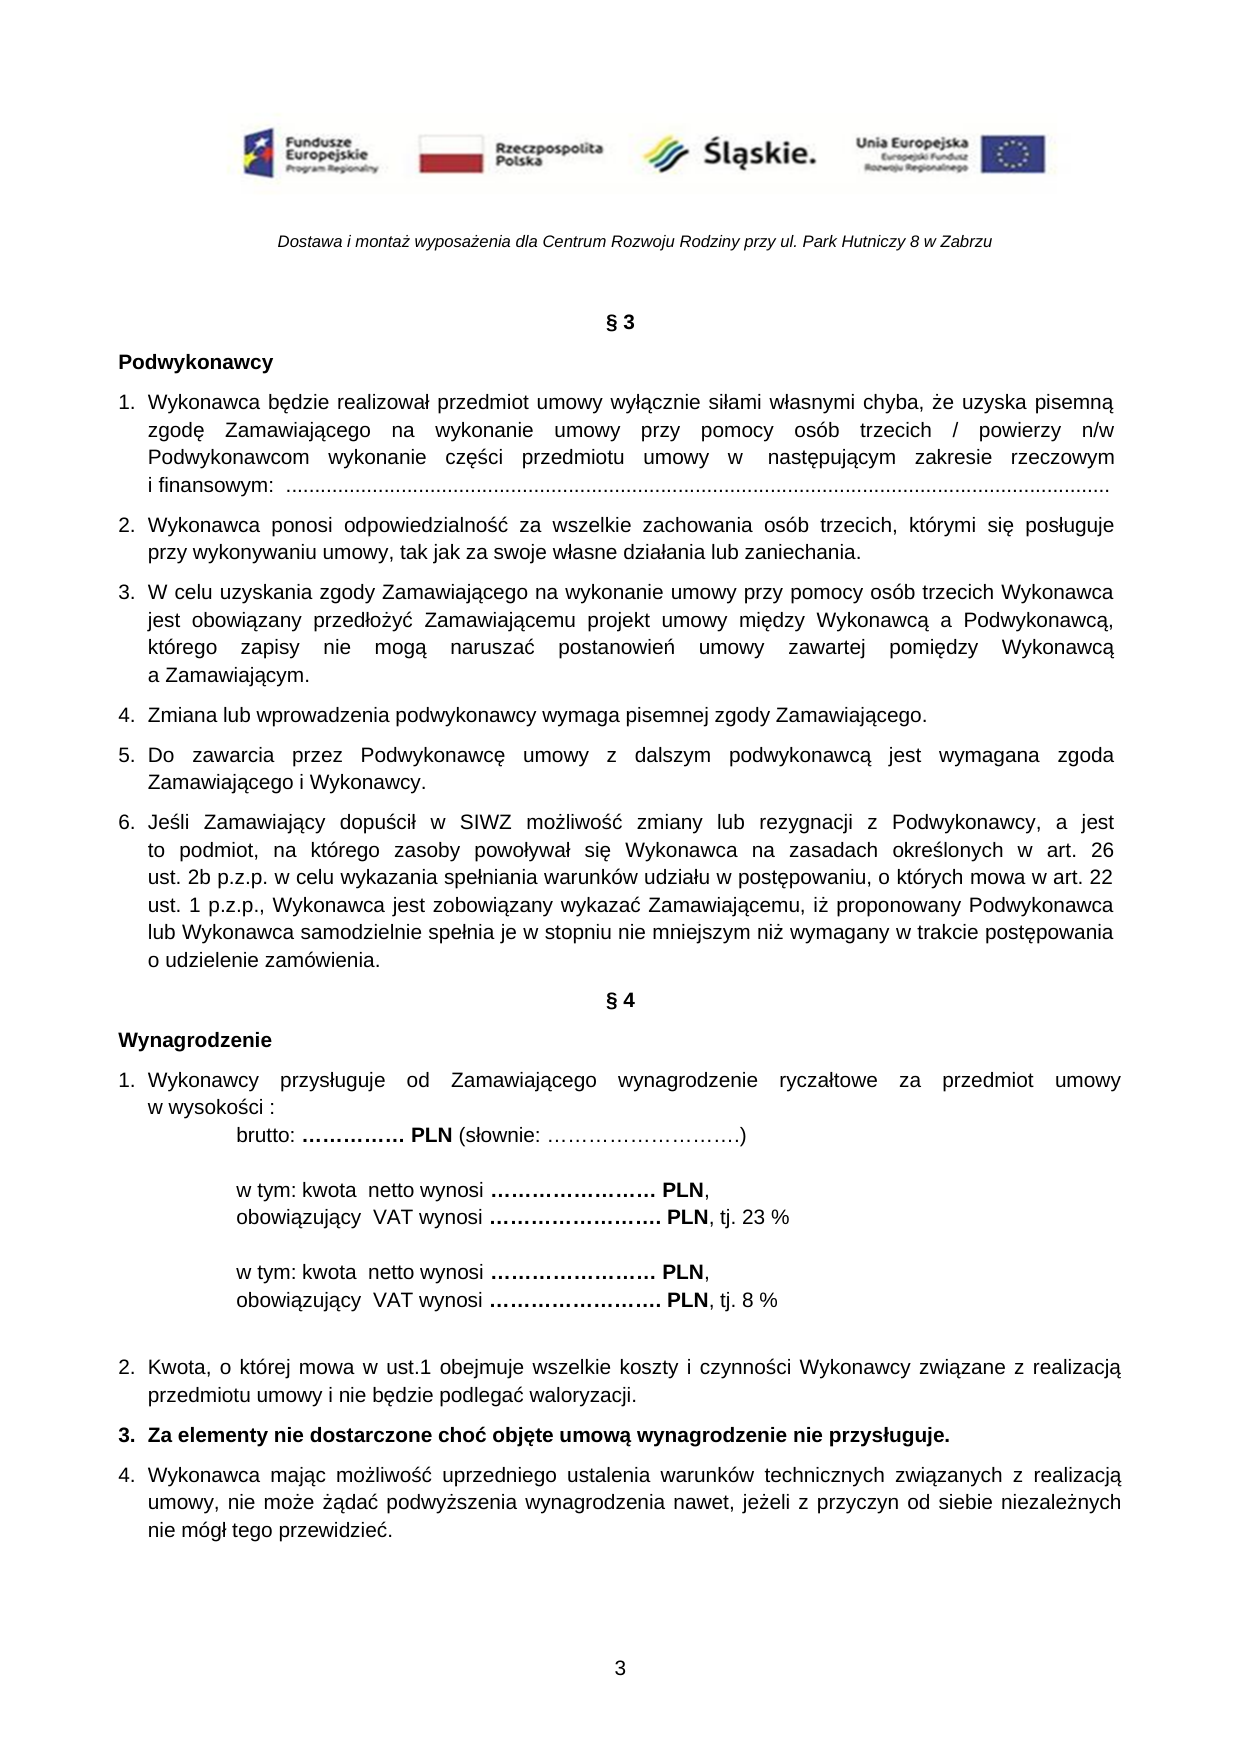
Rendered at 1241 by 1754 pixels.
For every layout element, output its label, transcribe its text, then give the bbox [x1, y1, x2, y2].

text brutto: …………… PLN (słownie: ……………………….) [236, 1123, 1122, 1147]
list Za elementy nie dostarczone choć objęte umową wynagrodzenie nie przysługuje. [118, 1423, 1122, 1447]
list W celu uzyskania zgody Zamawiającego na wykonanie umowy przy pomocy osób trzecich Wykonawca jest obowiązany przedłożyć Zamawiającemu projekt umowy między Wykonawcą a Podwykonawcą, którego zapisy nie mogą naruszać postanowień umowy zawartej pomiędzy Wykonawcą a Zamawiającym. [118, 580, 1115, 687]
text § 3 [118, 310, 1122, 334]
text w tym: kwota netto wynosi …………………… PLN, [236, 1260, 1122, 1284]
list Wykonawca mając możliwość uprzedniego ustalenia warunków technicznych związanych z realizacją umowy, nie może żądać podwyższenia wynagrodzenia nawet, jeżeli z przyczyn od siebie niezależnych nie mógł tego przewidzieć. [118, 1463, 1122, 1542]
list Jeśli Zamawiający dopuścił w SIWZ możliwość zmiany lub rezygnacji z Podwykonawcy, a jest to podmiot, na którego zasoby powoływał się Wykonawca na zasadach określonych w art. 26 ust. 2b p.z.p. w celu wykazania spełniania warunków udziału w postępowaniu, o których mowa w art. 22 ust. 1 p.z.p., Wykonawca jest zobowiązany wykazać Zamawiającemu, iż proponowany Podwykonawca lub Wykonawca samodzielnie spełnia je w stopniu nie mniejszym niż wymagany w trakcie postępowania o udzielenie zamówienia. [118, 810, 1115, 972]
text obowiązujący VAT wynosi ……………………. PLN, tj. 23 % [236, 1205, 1122, 1229]
picture [147, 73, 1151, 232]
text § 4 [118, 988, 1122, 1012]
text Podwykonawcy [118, 350, 1122, 374]
text Wynagrodzenie [118, 1028, 1052, 1052]
list Wykonawca ponosi odpowiedzialność za wszelkie zachowania osób trzecich, którymi się posługuje przy wykonywaniu umowy, tak jak za swoje własne działania lub zaniechania. [118, 513, 1115, 564]
text obowiązujący VAT wynosi ……………………. PLN, tj. 8 % [236, 1288, 1122, 1312]
list Kwota, o której mowa w ust.1 obejmuje wszelkie koszty i czynności Wykonawcy związane z realizacją przedmiotu umowy i nie będzie podlegać waloryzacji. [118, 1355, 1122, 1407]
list Wykonawcy przysługuje od Zamawiającego wynagrodzenie ryczałtowe za przedmiot umowy w wysokości : [118, 1068, 1122, 1119]
list Zmiana lub wprowadzenia podwykonawcy wymaga pisemnej zgody Zamawiającego. [118, 703, 1115, 727]
text w tym: kwota netto wynosi …………………… PLN, [236, 1178, 1122, 1202]
list Wykonawca będzie realizował przedmiot umowy wyłącznie siłami własnymi chyba, że uzyska pisemną zgodę Zamawiającego na wykonanie umowy przy pomocy osób trzecich / powierzy n/w Podwykonawcom wykonanie części przedmiotu umowy w następującym zakresie rzeczowym i finansowym: ............................................................................................................................................... [118, 390, 1115, 497]
list Do zawarcia przez Podwykonawcę umowy z dalszym podwykonawcą jest wymagana zgoda Zamawiającego i Wykonawcy. [118, 743, 1115, 794]
